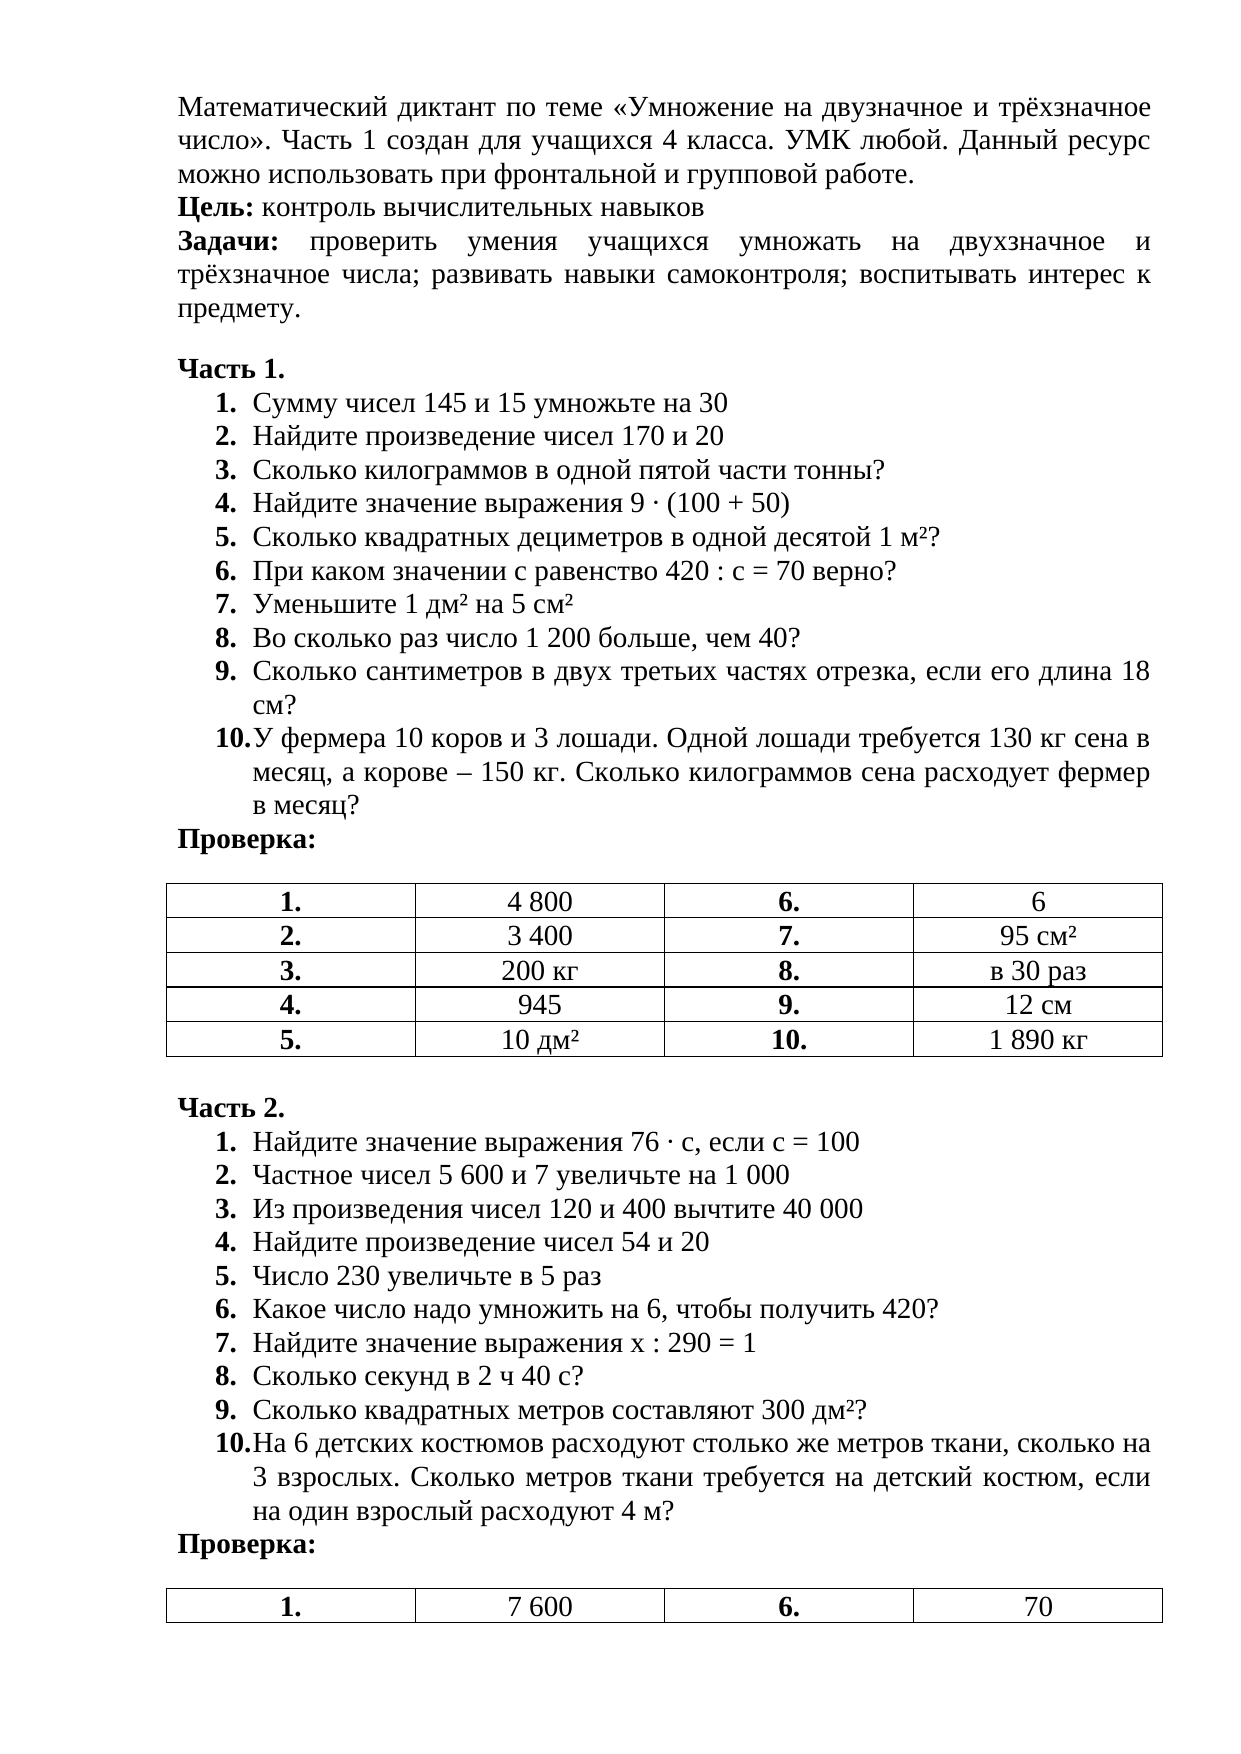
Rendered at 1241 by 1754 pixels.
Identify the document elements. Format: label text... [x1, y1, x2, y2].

table_cell 3. [167, 953, 415, 986]
table_header 6. [665, 1589, 913, 1622]
table_cell 5. [167, 1022, 415, 1056]
text Проверка: [177, 1526, 1152, 1560]
table_cell 12 см [914, 988, 1162, 1021]
table_cell 95 см² [914, 918, 1162, 952]
table_header 7 600 [416, 1589, 664, 1622]
text Часть 1. [177, 351, 1152, 385]
list Уменьшите 1 дм² на 5 см² [215, 586, 1152, 620]
list Сумму чисел 145 и 15 умножьте на 30 [215, 385, 1152, 418]
list Сколько квадратных дециметров в одной десятой 1 м²? [215, 519, 1152, 553]
table_cell 2. [167, 918, 415, 952]
list На 6 детских костюмов расходуют столько же метров ткани, сколько на 3 взрослых. Сколько метров ткани требуется на детский костюм, если на один взрослый расходуют 4 м? [215, 1426, 1152, 1526]
table_cell 200 кг [416, 953, 664, 986]
table_cell 9. [665, 988, 913, 1021]
text Задачи: проверить умения учащихся умножать на двухзначное и трёхзначное числа; развивать навыки самоконтроля; воспитывать интерес к предмету. [177, 223, 1152, 351]
table_cell 1 890 кг [914, 1022, 1162, 1056]
text Математический диктант по теме «Умножение на двузначное и трёхзначное число». Часть 1 создан для учащихся 4 класса. УМК любой. Данный ресурс можно использовать при фронтальной и групповой работе. [177, 89, 1152, 189]
table_cell 4. [167, 988, 415, 1021]
table_header 1. [167, 1589, 415, 1622]
table_header 6 [914, 884, 1162, 917]
table_header 1. [167, 884, 415, 917]
table_cell 10 дм² [416, 1022, 664, 1056]
table_cell 3 400 [416, 918, 664, 952]
text Проверка: [177, 821, 1152, 854]
table_header 70 [914, 1589, 1162, 1622]
list Найдите значение выражения 76 ∙ с, если с = 100 [215, 1124, 1152, 1157]
list Число 230 увеличьте в 5 раз [215, 1258, 1152, 1291]
table_cell 945 [416, 988, 664, 1021]
list Сколько секунд в 2 ч 40 с? [215, 1358, 1152, 1392]
list Из произведения чисел 120 и 400 вычтите 40 000 [215, 1191, 1152, 1224]
table_header 6. [665, 884, 913, 917]
list Частное чисел 5 600 и 7 увеличьте на 1 000 [215, 1157, 1152, 1191]
list При каком значении с равенство 420 : с = 70 верно? [215, 553, 1152, 586]
list Найдите значение выражения 9 ∙ (100 + 50) [215, 486, 1152, 519]
list У фермера 10 коров и 3 лошади. Одной лошади требуется 130 кг сена в месяц, а корове – 150 кг. Сколько килограммов сена расходует фермер в месяц? [215, 720, 1152, 821]
list Найдите произведение чисел 54 и 20 [215, 1224, 1152, 1258]
table_cell 7. [665, 918, 913, 952]
list Найдите значение выражения х : 290 = 1 [215, 1325, 1152, 1358]
list Найдите произведение чисел 170 и 20 [215, 418, 1152, 452]
list Сколько квадратных метров составляют 300 дм²? [215, 1392, 1152, 1426]
text Часть 2. [177, 1090, 1152, 1124]
table_cell 10. [665, 1022, 913, 1056]
list Сколько килограммов в одной пятой части тонны? [215, 452, 1152, 486]
list Во сколько раз число 1 200 больше, чем 40? [215, 620, 1152, 653]
table_cell в 30 раз [914, 953, 1162, 986]
list Какое число надо умножить на 6, чтобы получить 420? [215, 1291, 1152, 1325]
table_cell 8. [665, 953, 913, 986]
table_header 4 800 [416, 884, 664, 917]
text Цель: контроль вычислительных навыков [177, 189, 1152, 223]
list Сколько сантиметров в двух третьих частях отрезка, если его длина 18 см? [215, 653, 1152, 720]
